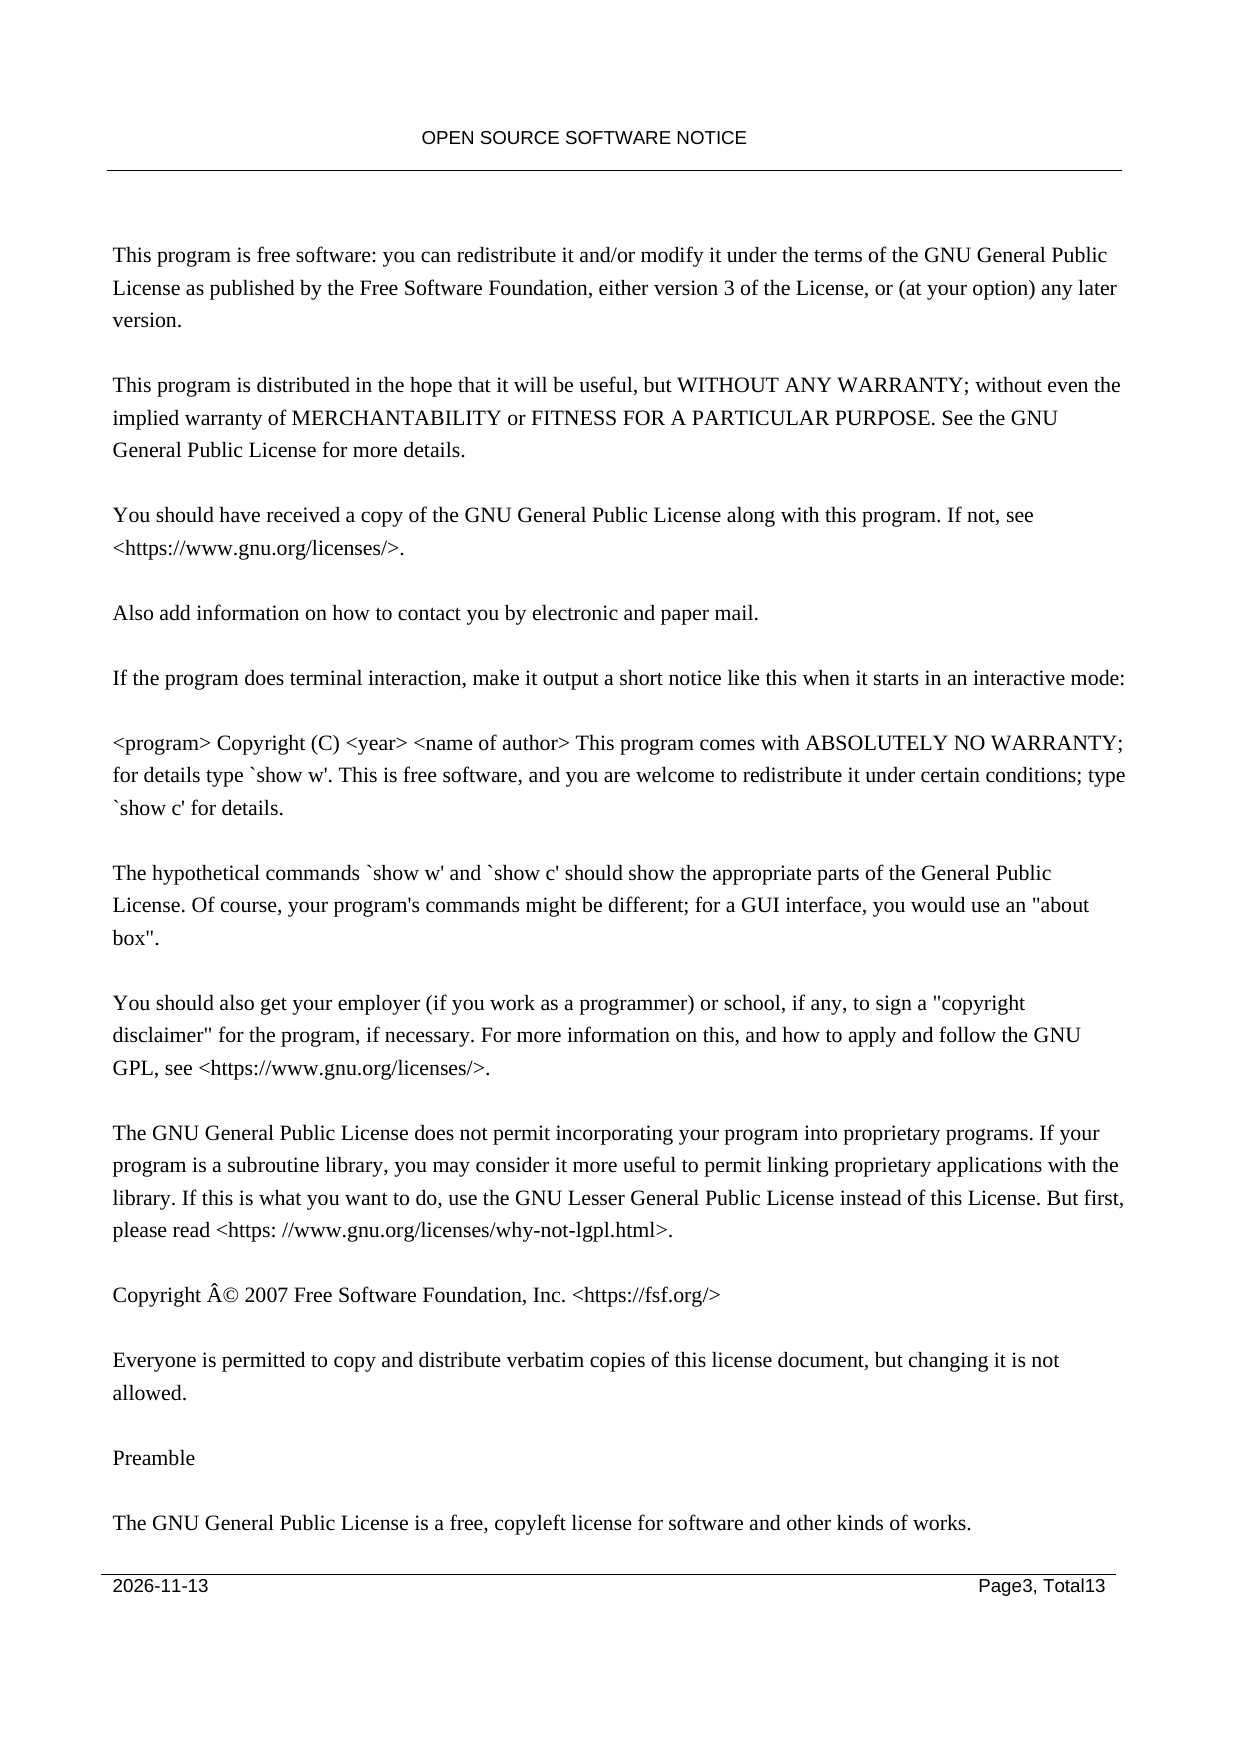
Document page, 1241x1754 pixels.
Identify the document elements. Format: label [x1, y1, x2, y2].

text [112, 206, 1128, 1539]
